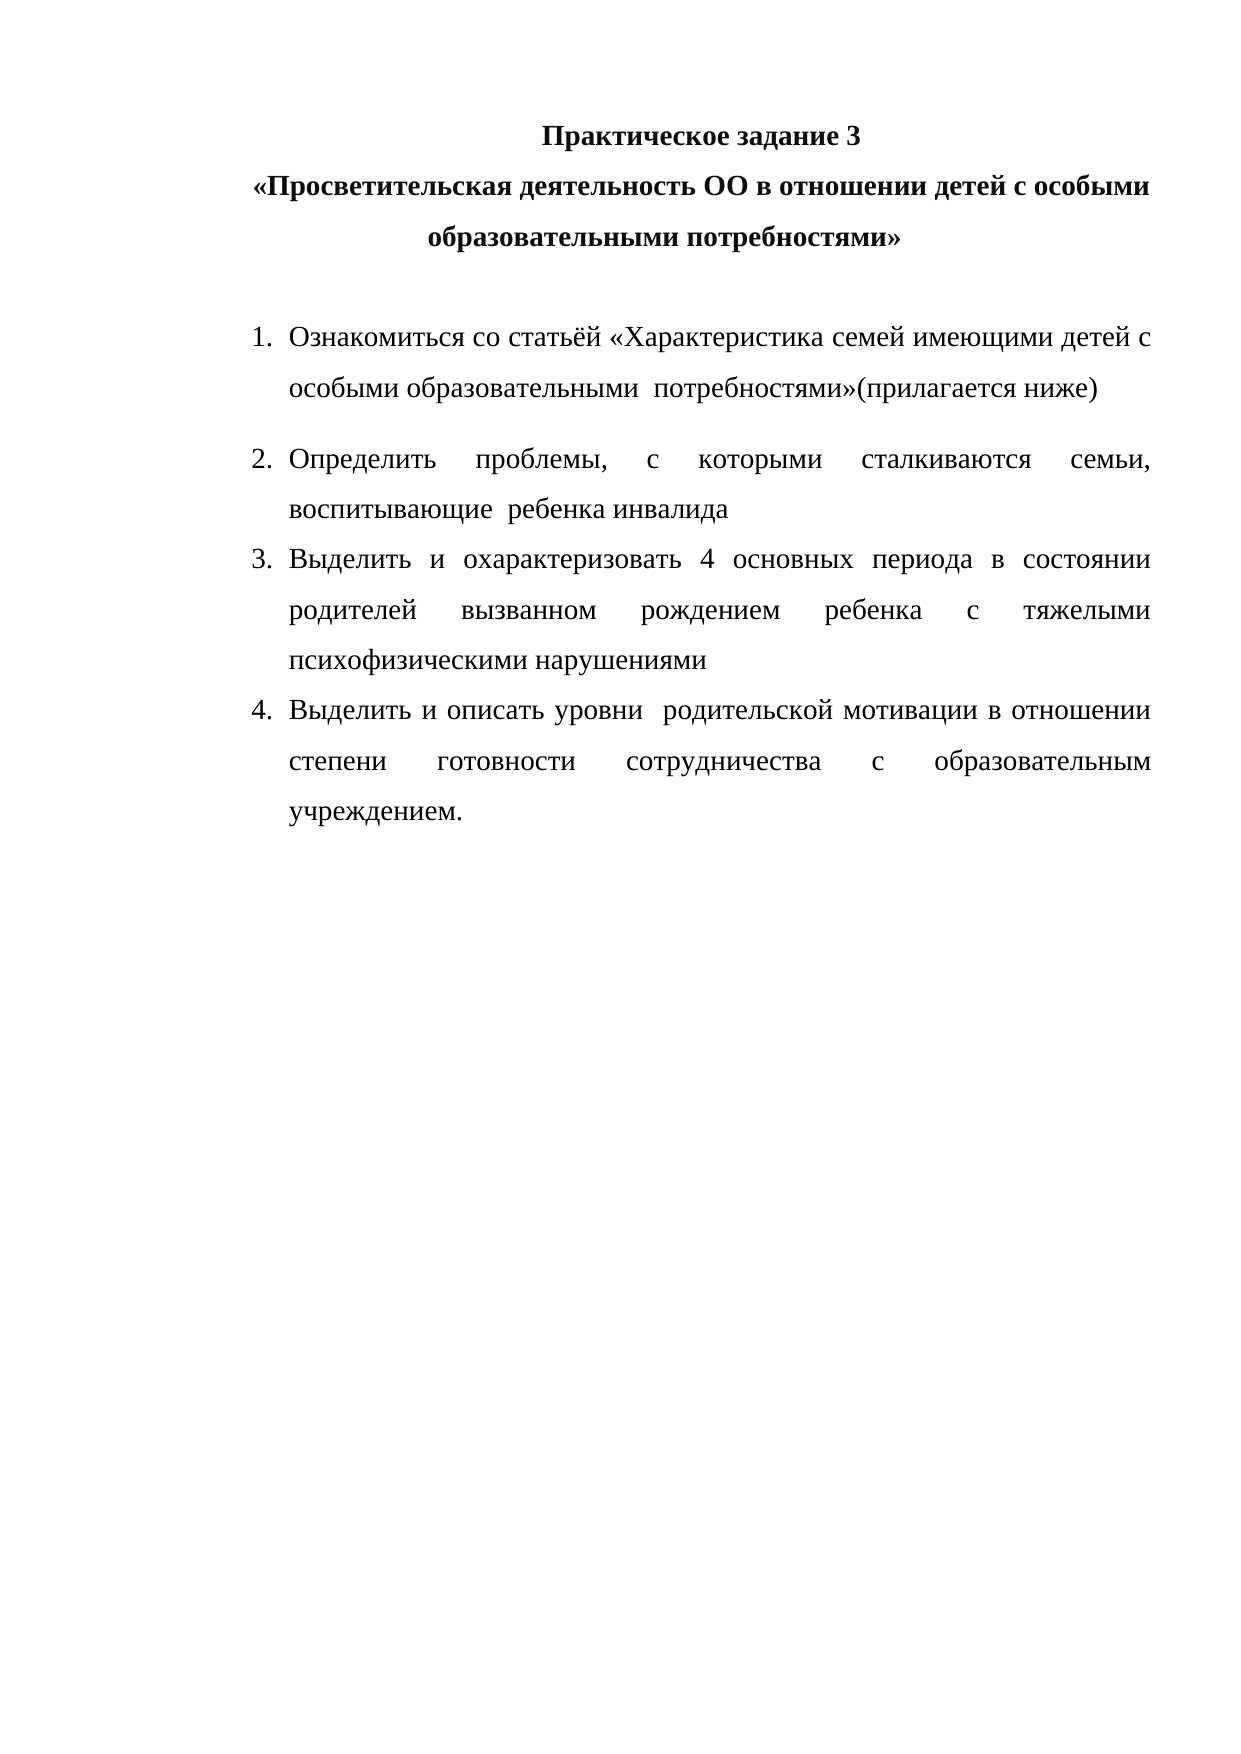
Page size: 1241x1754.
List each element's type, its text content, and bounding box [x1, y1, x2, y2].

text «Просветительская деятельность ОО в отношении детей с особыми образовательными потребностями» [177, 168, 1152, 252]
list Выделить и охарактеризовать 4 основных периода в состоянии родителей вызванном рождением ребенка с тяжелыми психофизическими нарушениями [251, 541, 1152, 676]
list Выделить и описать уровни родительской мотивации в отношении степени готовности сотрудничества с образовательным учреждением. [251, 692, 1152, 827]
list Ознакомиться со статьёй «Характеристика семей имеющими детей с особыми образовательными потребностями»(прилагается ниже) [251, 319, 1152, 403]
list Определить проблемы, с которыми сталкиваются семьи, воспитывающие ребенка инвалида [251, 441, 1152, 525]
text Практическое задание 3 [177, 118, 1152, 152]
